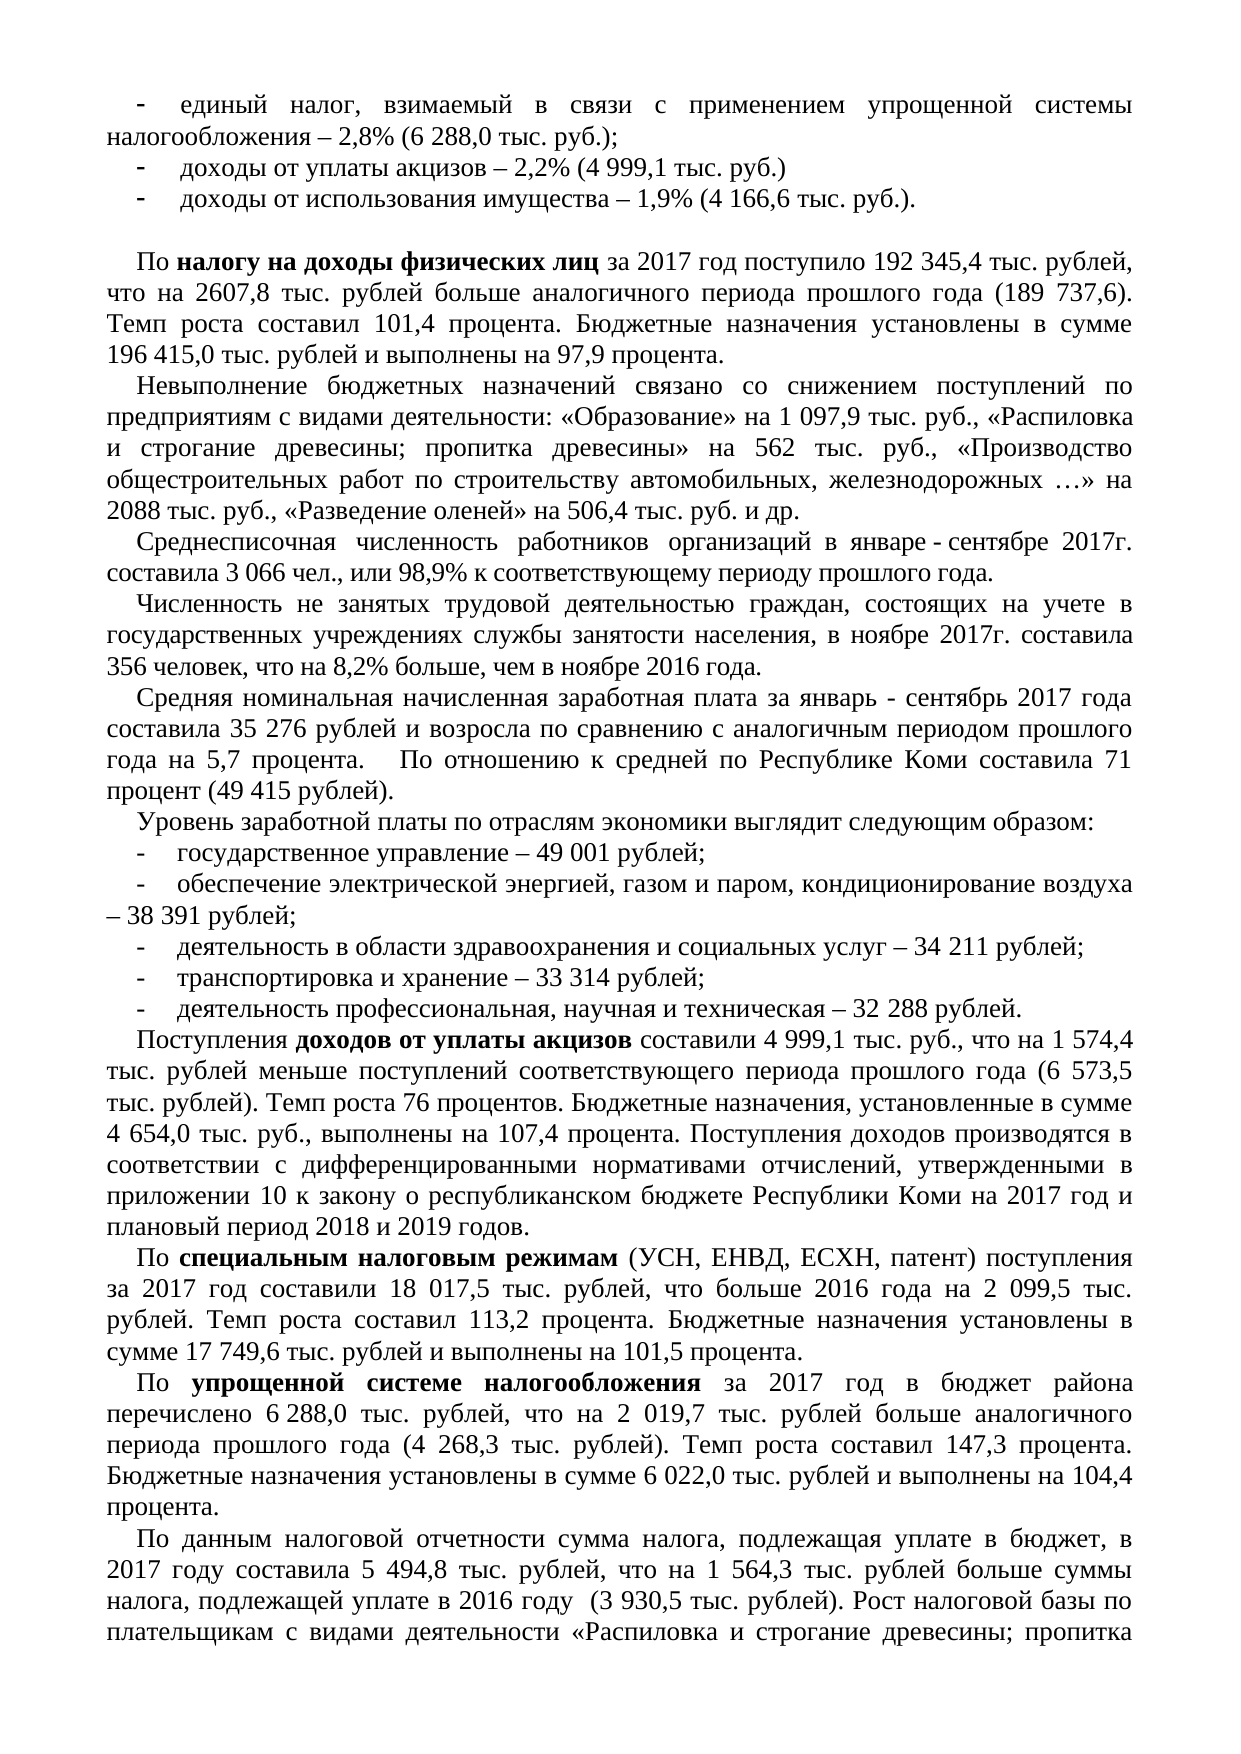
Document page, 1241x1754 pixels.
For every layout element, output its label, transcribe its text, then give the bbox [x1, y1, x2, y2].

text Невыполнение бюджетных назначений связано со снижением поступлений по предприятиям с видами деятельности: «Образование» на 1 097,9 тыс. руб., «Распиловка и строгание древесины; пропитка древесины» на 562 тыс. руб., «Производство общестроительных работ по строительству автомобильных, железнодорожных …» на 2088 тыс. руб., «Разведение оленей» на 506,4 тыс. руб. и др. [106, 369, 1134, 525]
text Поступления доходов от уплаты акцизов составили 4 999,1 тыс. руб., что на 1 574,4 тыс. рублей меньше поступлений соответствующего периода прошлого года (6 573,5 тыс. рублей). Темп роста 76 процентов. Бюджетные назначения, установленные в сумме 4 654,0 тыс. руб., выполнены на 107,4 процента. Поступления доходов производятся в соответствии с дифференцированными нормативами отчислений, утвержденными в приложении 10 к закону о республиканском бюджете Республики Коми на 2017 год и плановый период 2018 и 2019 годов. [106, 1023, 1134, 1241]
text Средняя номинальная начисленная заработная плата за январь - сентябрь 2017 года составила 35 276 рублей и возросла по сравнению с аналогичным периодом прошлого года на 5,7 процента. По отношению к средней по Республике Коми составила 71 процент (49 415 рублей). [106, 681, 1134, 805]
list деятельность в области здравоохранения и социальных услуг – 34 211 рублей; [106, 930, 1134, 961]
list транспортировка и хранение – 33 314 рублей; [106, 961, 1134, 992]
list государственное управление – 49 001 рублей; [106, 836, 1134, 868]
list единый налог, взимаемый в связи с применением упрощенной системы налогообложения – 2,8% (6 288,0 тыс. руб.); [106, 89, 1134, 151]
text Численность не занятых трудовой деятельностью граждан, состоящих на учете в государственных учреждениях службы занятости населения, в ноябре 2017г. составила 356 человек, что на 8,2% больше, чем в ноябре 2016 года. [106, 587, 1134, 681]
list обеспечение электрической энергией, газом и паром, кондиционирование воздуха – 38 391 рублей; [106, 868, 1134, 930]
text По налогу на доходы физических лиц за 2017 год поступило 192 345,4 тыс. рублей, что на 2607,8 тыс. рублей больше аналогичного периода прошлого года (189 737,6). Темп роста составил 101,4 процента. Бюджетные назначения установлены в сумме 196 415,0 тыс. рублей и выполнены на 97,9 процента. [106, 245, 1134, 369]
list доходы от уплаты акцизов – 2,2% (4 999,1 тыс. руб.) [106, 151, 1134, 182]
text По упрощенной системе налогообложения за 2017 год в бюджет района перечислено 6 288,0 тыс. рублей, что на 2 019,7 тыс. рублей больше аналогичного периода прошлого года (4 268,3 тыс. рублей). Темп роста составил 147,3 процента. Бюджетные назначения установлены в сумме 6 022,0 тыс. рублей и выполнены на 104,4 процента. [106, 1366, 1134, 1522]
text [106, 1522, 1134, 1646]
list деятельность профессиональная, научная и техническая – 32 288 рублей. [106, 992, 1134, 1023]
text Среднесписочная численность работников организаций в январе - сентябре 2017г. составила 3 066 чел., или 98,9% к соответствующему периоду прошлого года. [106, 525, 1134, 587]
list доходы от использования имущества – 1,9% (4 166,6 тыс. руб.). [106, 182, 1134, 213]
text По специальным налоговым режимам (УСН, ЕНВД, ЕСХН, патент) поступления за 2017 год составили 18 017,5 тыс. рублей, что больше 2016 года на 2 099,5 тыс. рублей. Темп роста составил 113,2 процента. Бюджетные назначения установлены в сумме 17 749,6 тыс. рублей и выполнены на 101,5 процента. [106, 1241, 1134, 1366]
text Уровень заработной платы по отраслям экономики выглядит следующим образом: [106, 805, 1134, 836]
